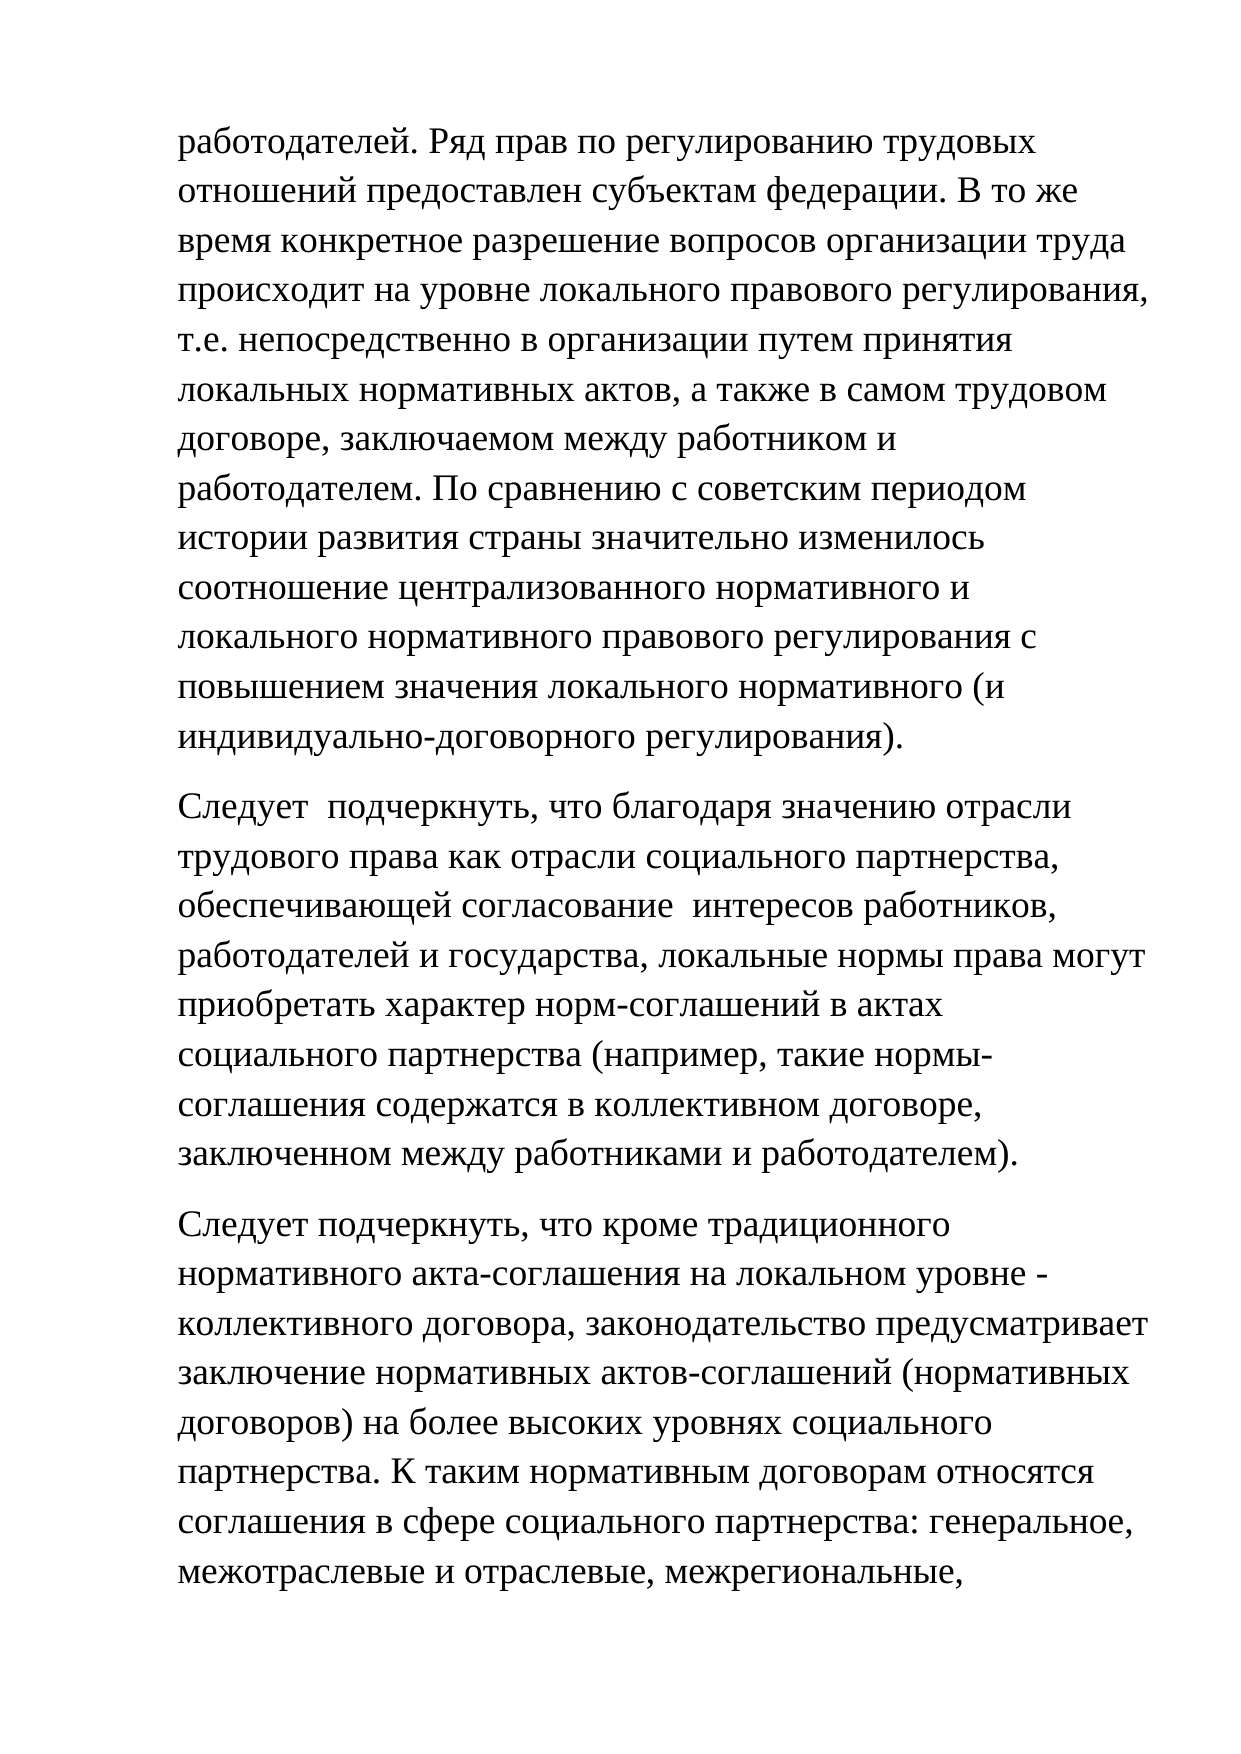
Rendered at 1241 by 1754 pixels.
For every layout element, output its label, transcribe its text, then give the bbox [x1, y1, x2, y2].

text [177, 1201, 1152, 1591]
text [177, 118, 1152, 756]
text Следует подчеркнуть, что благодаря значению отрасли трудового права как отрасли социального партнерства, обеспечивающей согласование интересов работников, работодателей и государства, локальные нормы права могут приобретать характер норм-соглашений в актах социального партнерства (например, такие нормы-соглашения содержатся в коллективном договоре, заключенном между работниками и работодателем). [177, 783, 1152, 1174]
